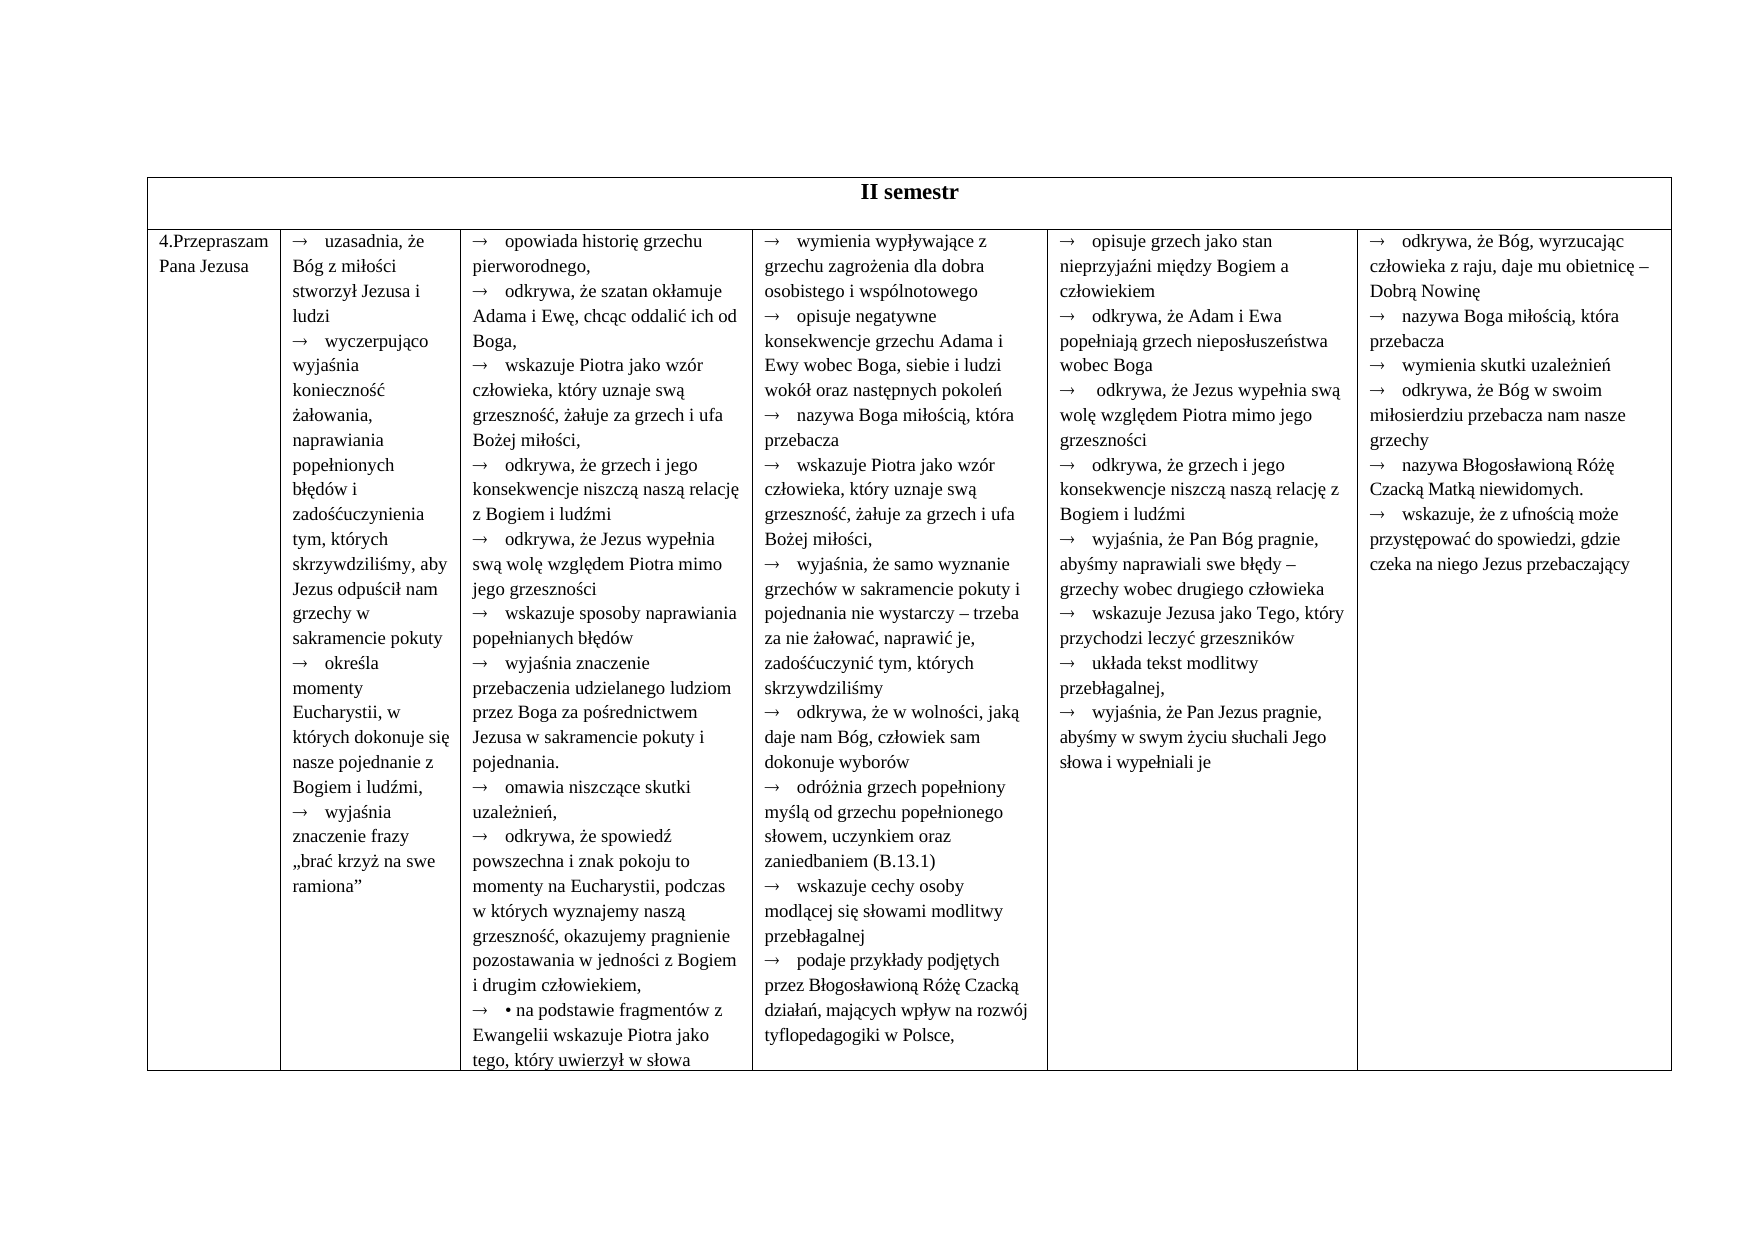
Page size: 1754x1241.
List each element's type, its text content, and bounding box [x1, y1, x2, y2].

table_cell II semestr [148, 178, 1671, 229]
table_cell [753, 230, 1047, 1070]
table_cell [1048, 230, 1357, 1070]
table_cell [281, 230, 460, 1070]
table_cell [1358, 230, 1671, 1070]
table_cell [148, 230, 280, 1070]
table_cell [461, 230, 752, 1070]
